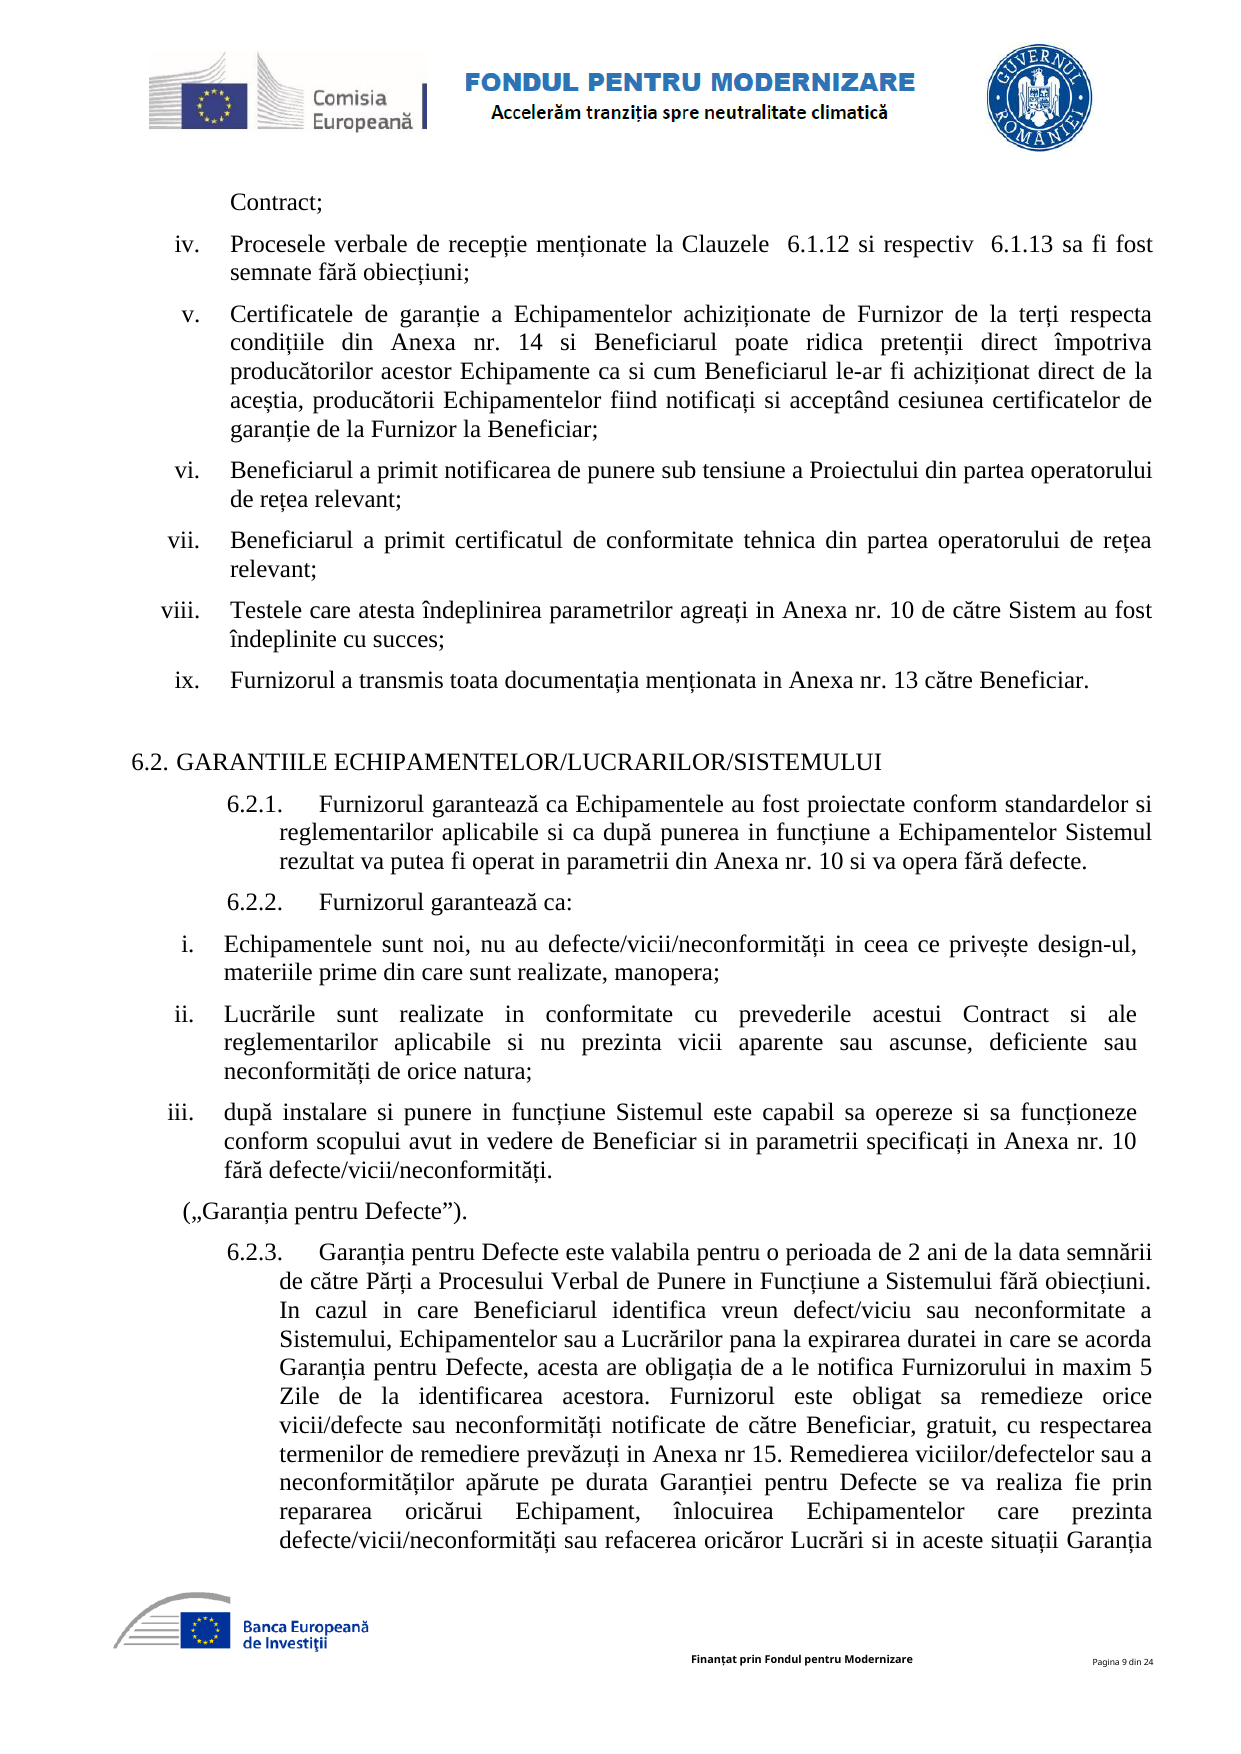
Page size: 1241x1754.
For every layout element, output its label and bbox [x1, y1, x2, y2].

picture [136, 27, 1108, 159]
